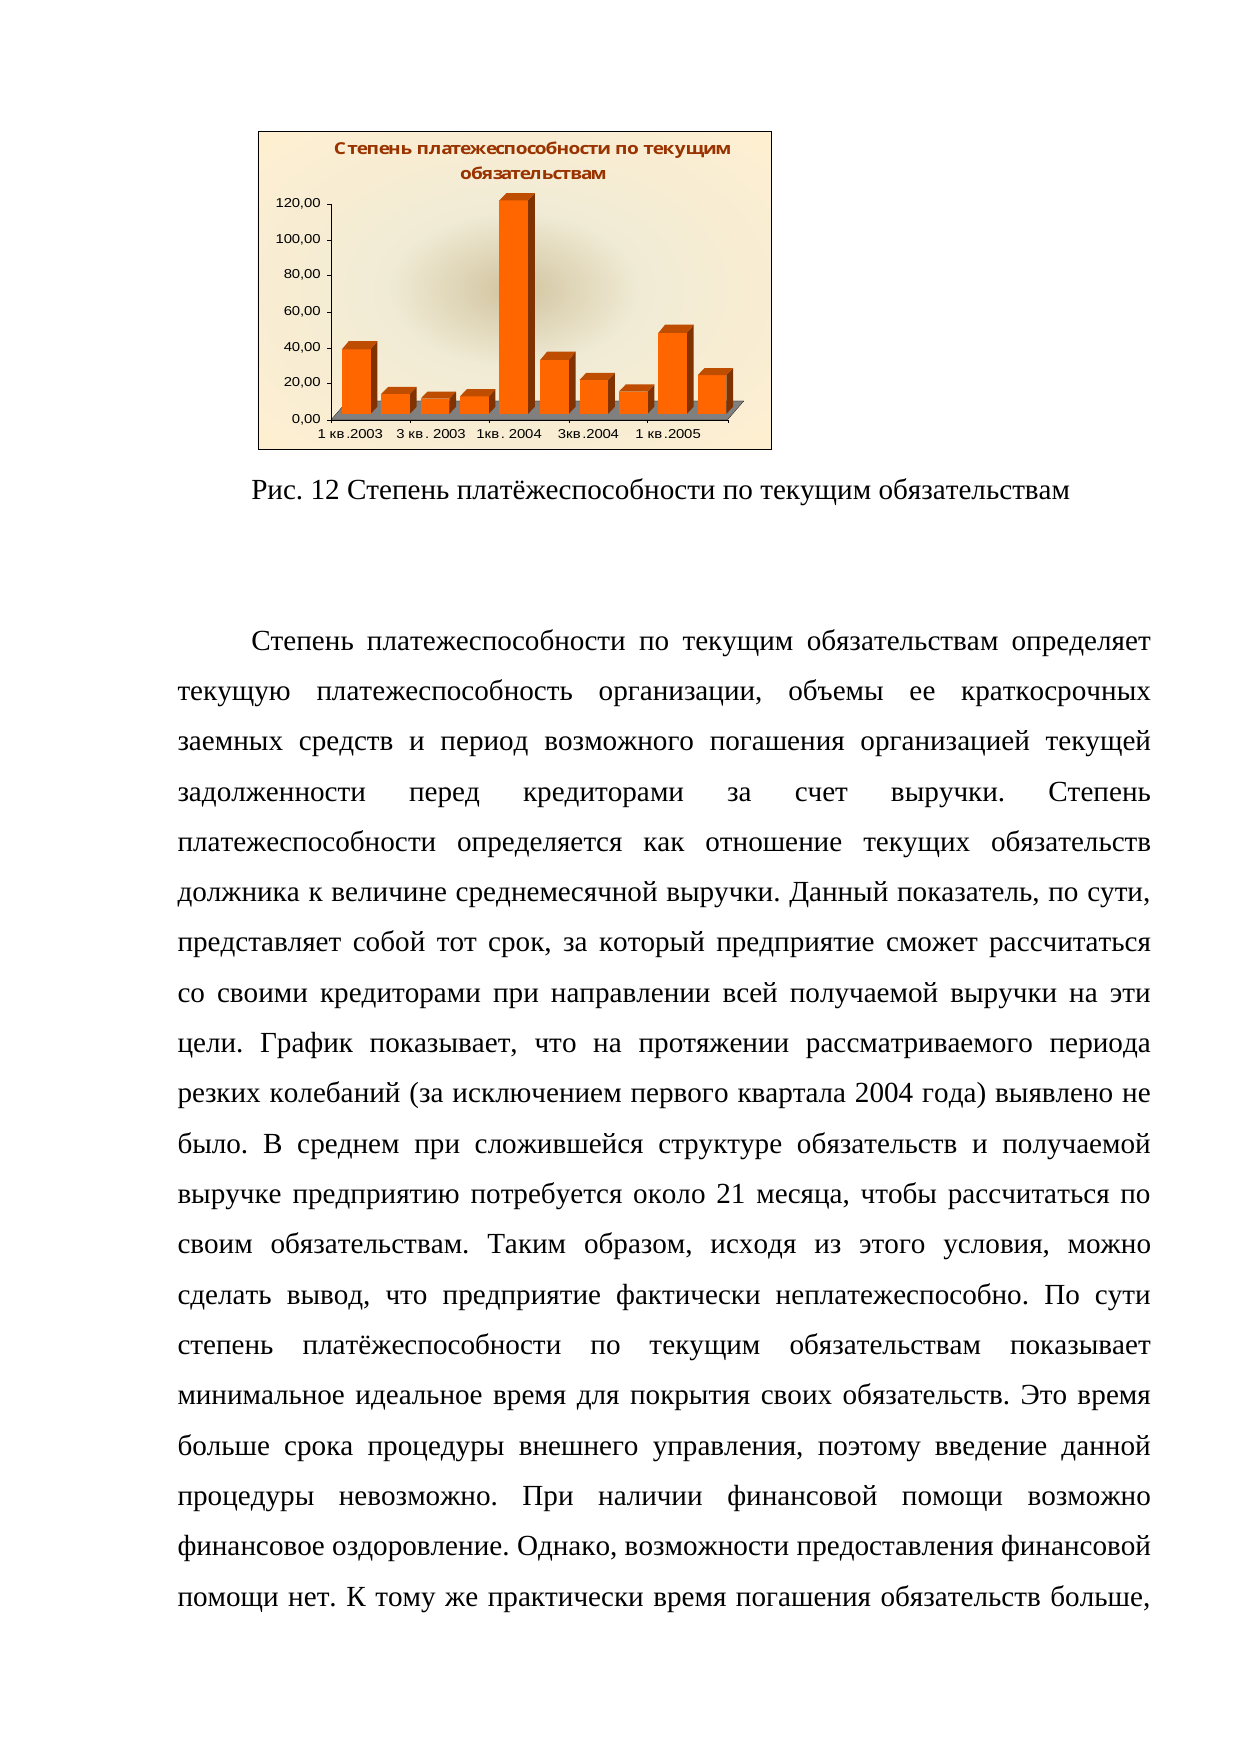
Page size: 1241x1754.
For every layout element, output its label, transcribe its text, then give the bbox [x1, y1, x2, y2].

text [177, 623, 1152, 1612]
text Рис. 12 Степень платёжеспособности по текущим обязательствам [177, 472, 1152, 505]
